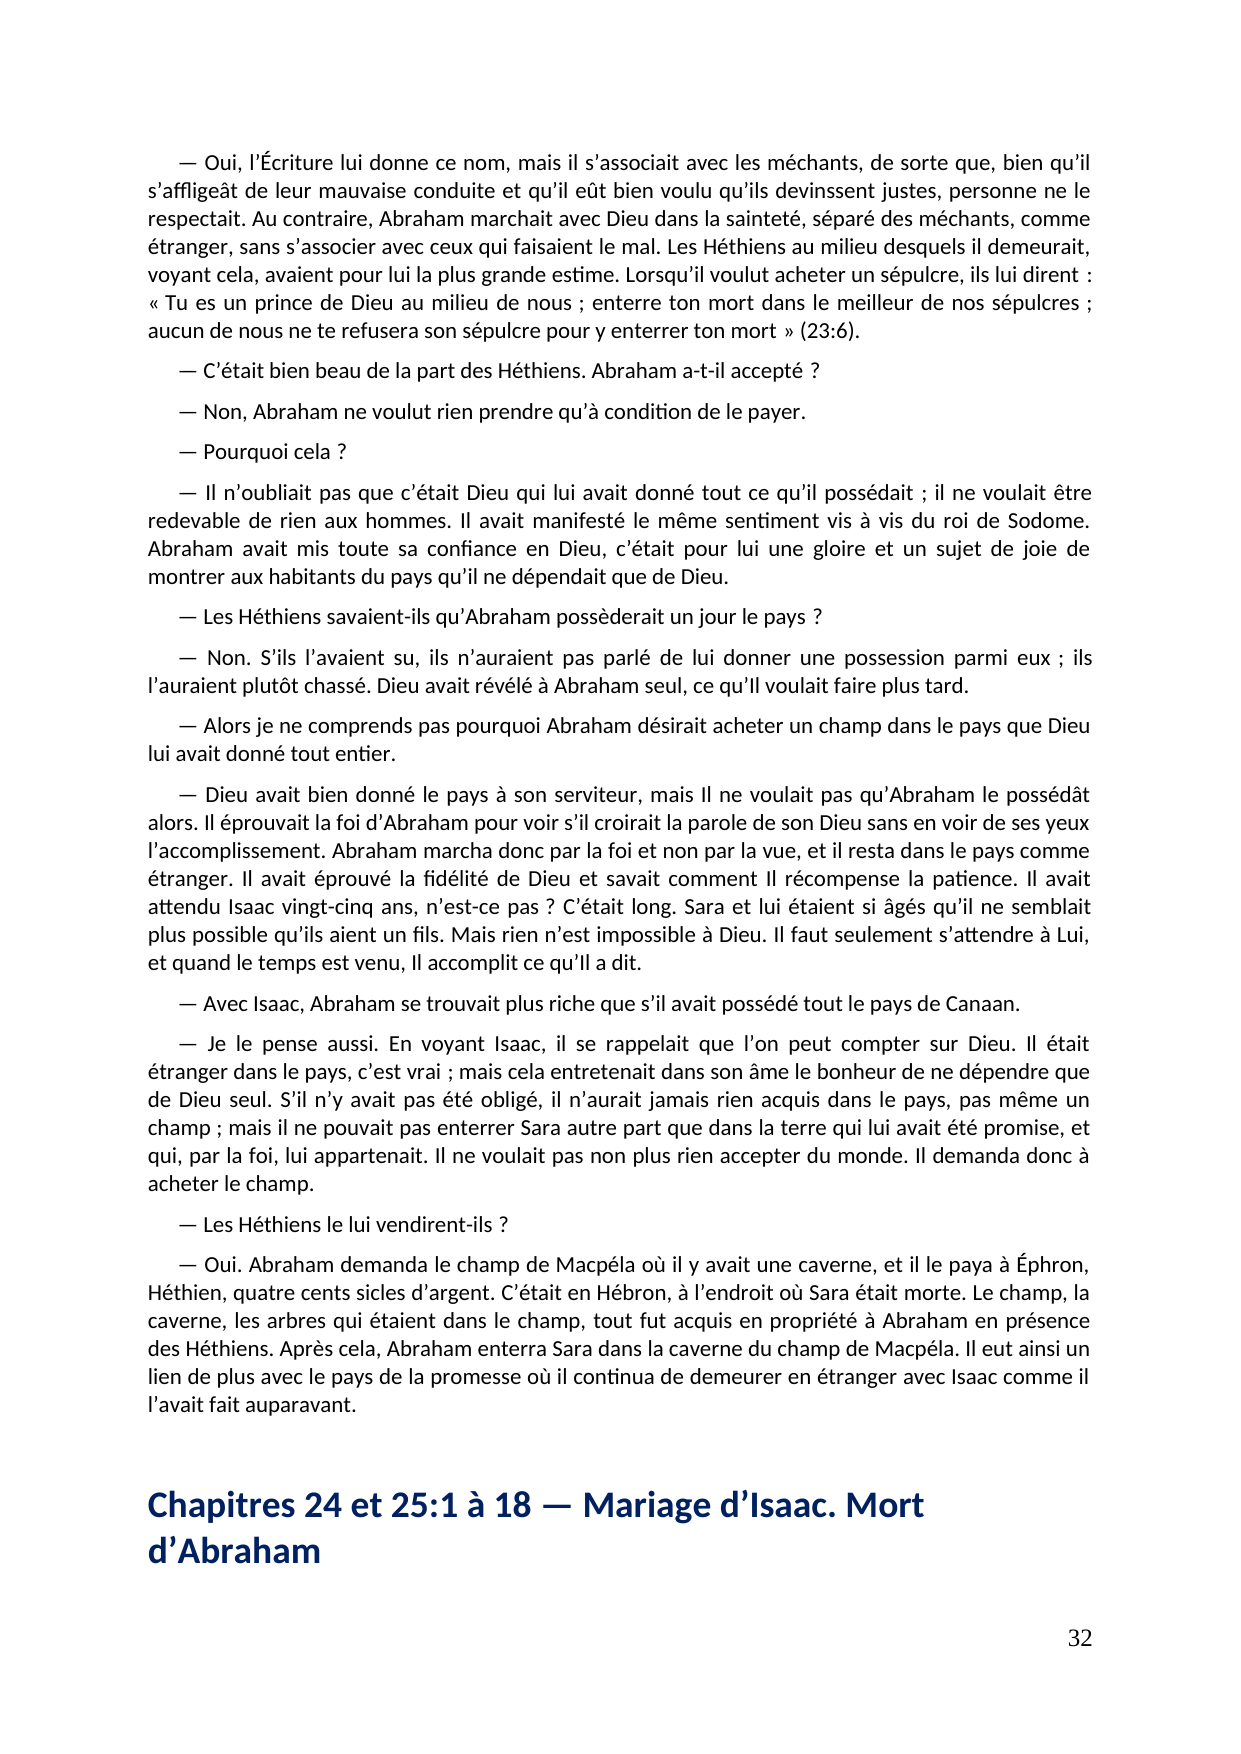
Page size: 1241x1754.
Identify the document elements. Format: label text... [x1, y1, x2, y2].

text — Pourquoi cela ? [148, 437, 1092, 465]
text — Je le pense aussi. En voyant Isaac, il se rappelait que l’on peut compter sur Dieu. Il était étranger dans le pays, c’est vrai ; mais cela entretenait dans son âme le bonheur de ne dépendre que de Dieu seul. S’il n’y avait pas été obligé, il n’aurait jamais rien acquis dans le pays, pas même un champ ; mais il ne pouvait pas enterrer Sara autre part que dans la terre qui lui avait été promise, et qui, par la foi, lui appartenait. Il ne voulait pas non plus rien accepter du monde. Il demanda donc à acheter le champ. [148, 1029, 1092, 1197]
text — Oui. Abraham demanda le champ de Macpéla où il y avait une caverne, et il le paya à Éphron, Héthien, quatre cents sicles d’argent. C’était en Hébron, à l’endroit où Sara était morte. Le champ, la caverne, les arbres qui étaient dans le champ, tout fut acquis en propriété à Abraham en présence des Héthiens. Après cela, Abraham enterra Sara dans la caverne du champ de Macpéla. Il eut ainsi un lien de plus avec le pays de la promesse où il continua de demeurer en étranger avec Isaac comme il l’avait fait auparavant. [148, 1250, 1092, 1418]
text — Les Héthiens savaient-ils qu’Abraham possèderait un jour le pays ? [148, 602, 1092, 631]
text — Alors je ne comprends pas pourquoi Abraham désirait acheter un champ dans le pays que Dieu lui avait donné tout entier. [148, 712, 1092, 768]
text — C’était bien beau de la part des Héthiens. Abraham a-t-il accepté ? [148, 356, 1092, 384]
text — Non, Abraham ne voulut rien prendre qu’à condition de le payer. [148, 397, 1092, 425]
text — Avec Isaac, Abraham se trouvait plus riche que s’il avait possédé tout le pays de Canaan. [148, 989, 1092, 1017]
subtitle Chapitres 24 et 25:1 à 18 — Mariage d’Isaac. Mort d’Abraham [148, 1481, 1092, 1573]
text — Dieu avait bien donné le pays à son serviteur, mais Il ne voulait pas qu’Abraham le possédât alors. Il éprouvait la foi d’Abraham pour voir s’il croirait la parole de son Dieu sans en voir de ses yeux l’accomplissement. Abraham marcha donc par la foi et non par la vue, et il resta dans le pays comme étranger. Il avait éprouvé la fidélité de Dieu et savait comment Il récompense la patience. Il avait attendu Isaac vingt-cinq ans, n’est-ce pas ? C’était long. Sara et lui étaient si âgés qu’il ne semblait plus possible qu’ils aient un fils. Mais rien n’est impossible à Dieu. Il faut seulement s’attendre à Lui, et quand le temps est venu, Il accomplit ce qu’Il a dit. [148, 780, 1092, 976]
text — Oui, l’Écriture lui donne ce nom, mais il s’associait avec les méchants, de sorte que, bien qu’il s’affligeât de leur mauvaise conduite et qu’il eût bien voulu qu’ils devinssent justes, personne ne le respectait. Au contraire, Abraham marchait avec Dieu dans la sainteté, séparé des méchants, comme étranger, sans s’associer avec ceux qui faisaient le mal. Les Héthiens au milieu desquels il demeurait, voyant cela, avaient pour lui la plus grande estime. Lorsqu’il voulut acheter un sépulcre, ils lui dirent : « Tu es un prince de Dieu au milieu de nous ; enterre ton mort dans le meilleur de nos sépulcres ; aucun de nous ne te refusera son sépulcre pour y enterrer ton mort » (23:6). [148, 148, 1092, 344]
text — Les Héthiens le lui vendirent-ils ? [148, 1210, 1092, 1238]
text — Il n’oubliait pas que c’était Dieu qui lui avait donné tout ce qu’il possédait ; il ne voulait être redevable de rien aux hommes. Il avait manifesté le même sentiment vis à vis du roi de Sodome. Abraham avait mis toute sa confiance en Dieu, c’était pour lui une gloire et un sujet de joie de montrer aux habitants du pays qu’il ne dépendait que de Dieu. [148, 478, 1092, 590]
text — Non. S’ils l’avaient su, ils n’auraient pas parlé de lui donner une possession parmi eux ; ils l’auraient plutôt chassé. Dieu avait révélé à Abraham seul, ce qu’Il voulait faire plus tard. [148, 643, 1092, 699]
